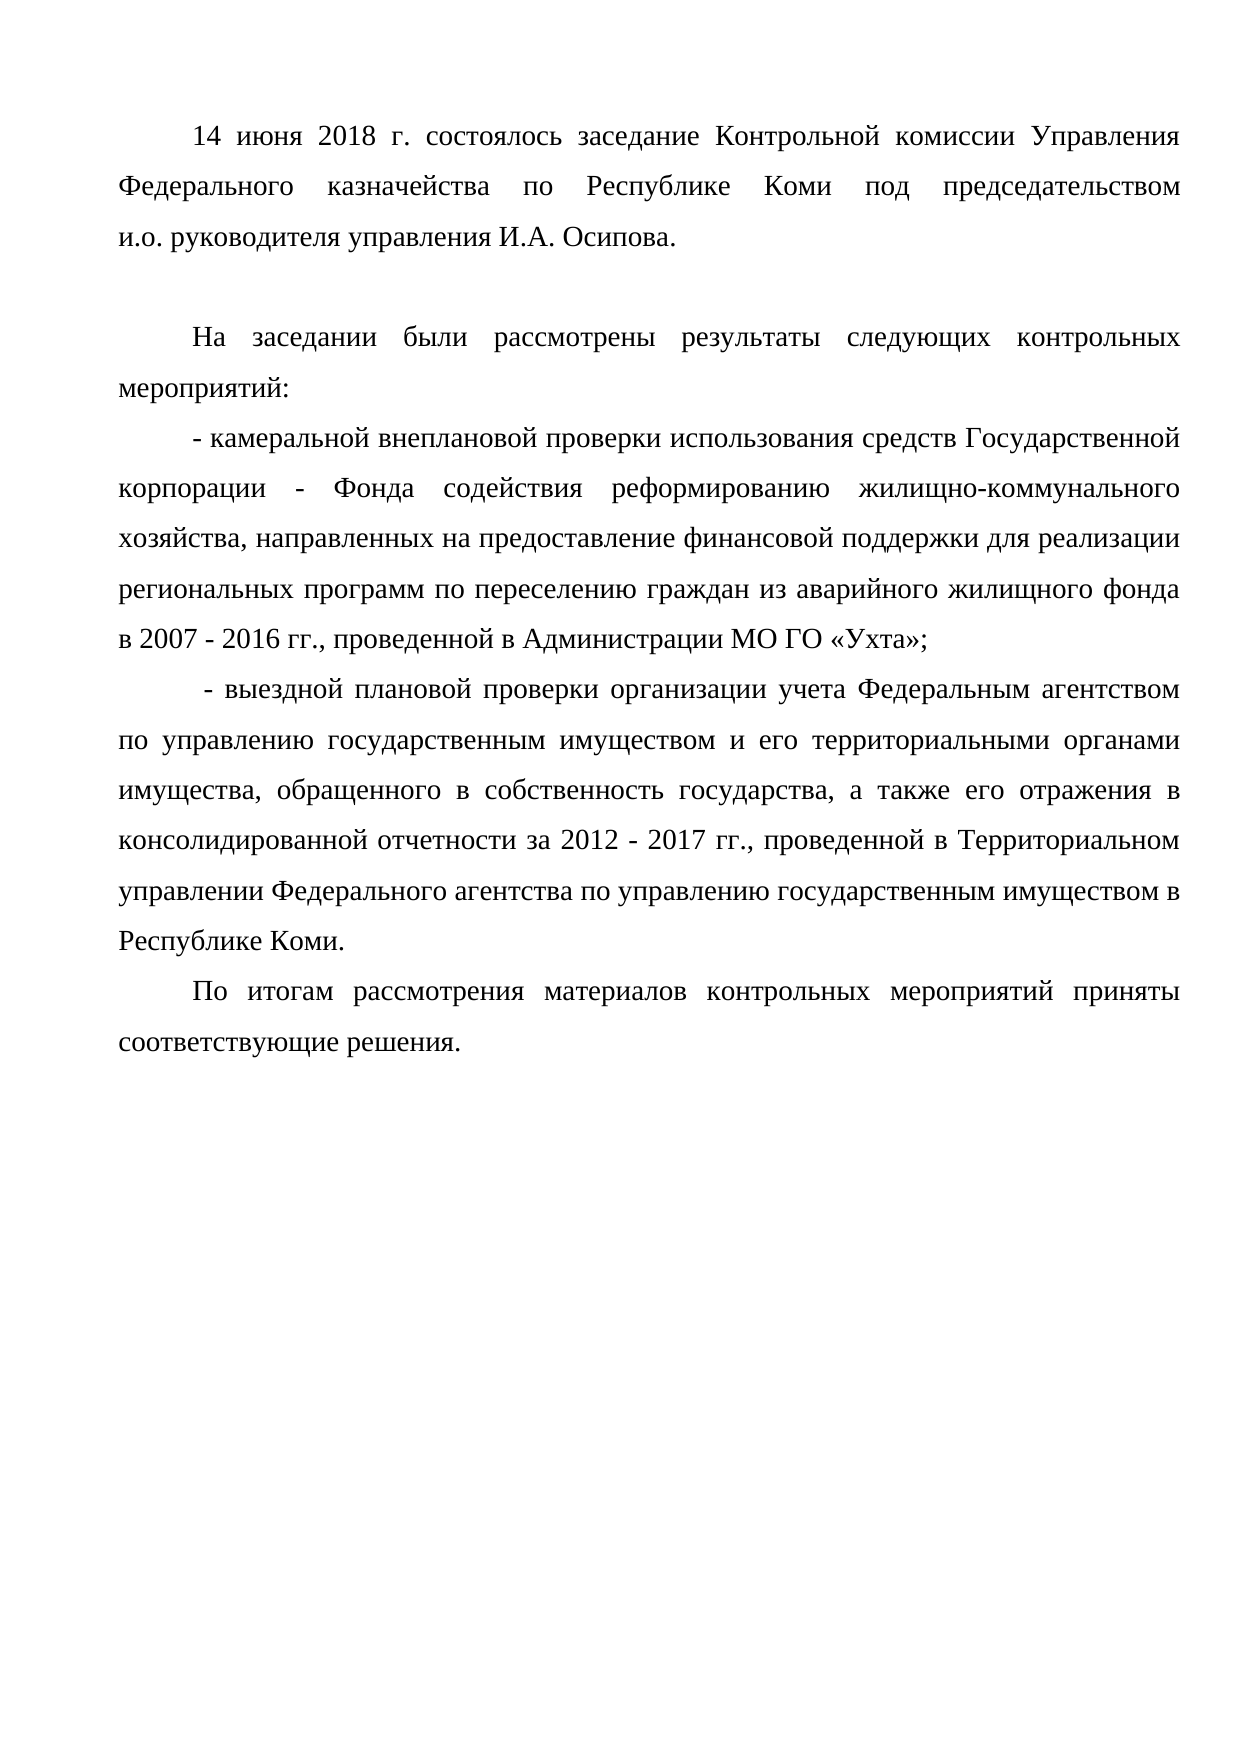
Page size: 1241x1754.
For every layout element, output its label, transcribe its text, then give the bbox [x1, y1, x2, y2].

text - выездной плановой проверки организации учета Федеральным агентством по управлению государственным имуществом и его территориальными органами имущества, обращенного в собственность государства, а также его отражения в консолидированной отчетности за 2012 - 2017 гг., проведенной в Территориальном управлении Федерального агентства по управлению государственным имуществом в Республике Коми. [118, 672, 1181, 957]
text - камеральной внеплановой проверки использования средств Государственной корпорации - Фонда содействия реформированию жилищно-коммунального хозяйства, направленных на предоставление финансовой поддержки для реализации региональных программ по переселению граждан из аварийного жилищного фонда в 2007 - 2016 гг., проведенной в Администрации МО ГО «Ухта»; [118, 420, 1181, 655]
text На заседании были рассмотрены результаты следующих контрольных мероприятий: [118, 319, 1181, 403]
text По итогам рассмотрения материалов контрольных мероприятий приняты соответствующие решения. [118, 973, 1181, 1057]
text 14 июня 2018 г. состоялось заседание Контрольной комиссии Управления Федерального казначейства по Республике Коми под председательством и.о. руководителя управления И.А. Осипова. [118, 118, 1181, 252]
